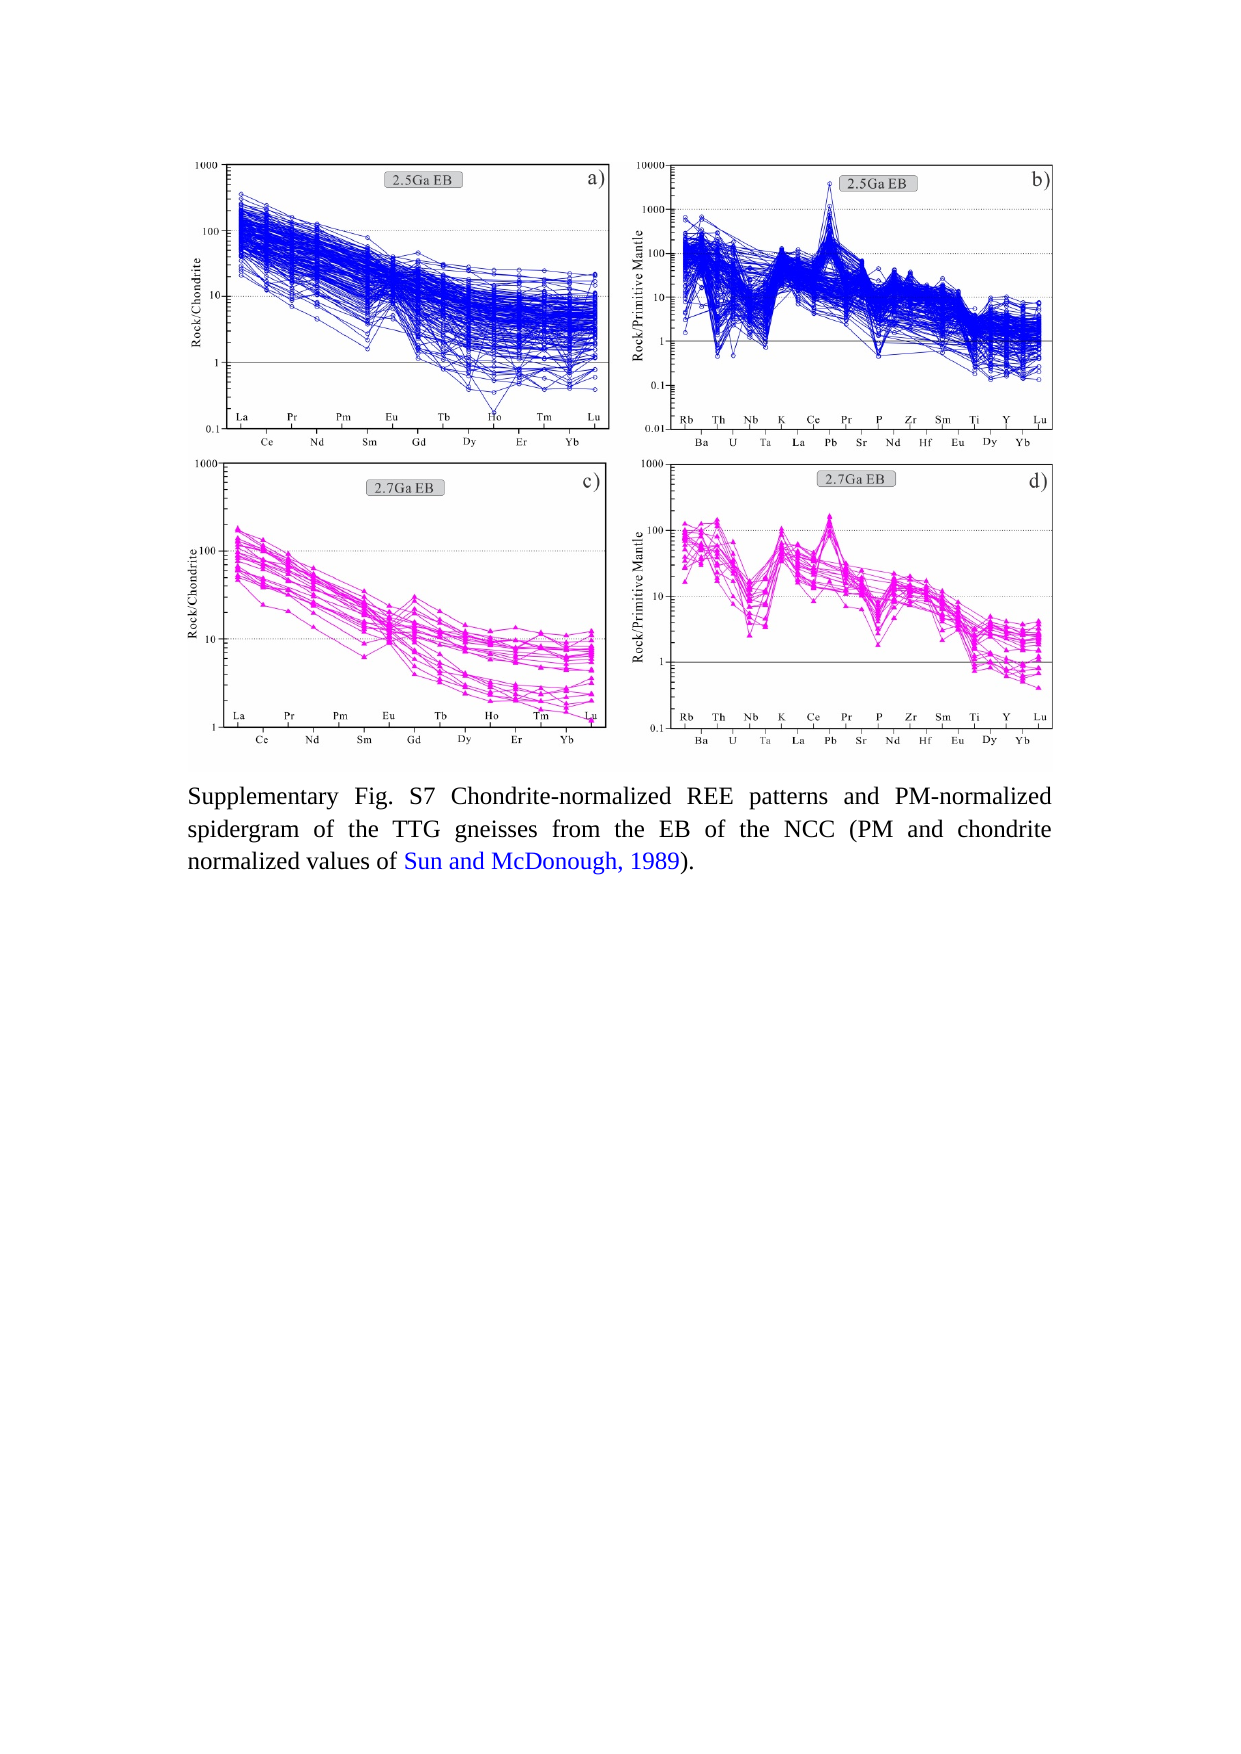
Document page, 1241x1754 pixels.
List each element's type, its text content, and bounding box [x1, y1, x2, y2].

text Supplementary Fig. S7 Chondrite-normalized REE patterns and PM-normalized spidergram of the TTG gneisses from the EB of the NCC (PM and chondrite normalized values of Sun and McDonough, 1989). [187, 779, 1053, 877]
picture [187, 162, 1053, 772]
